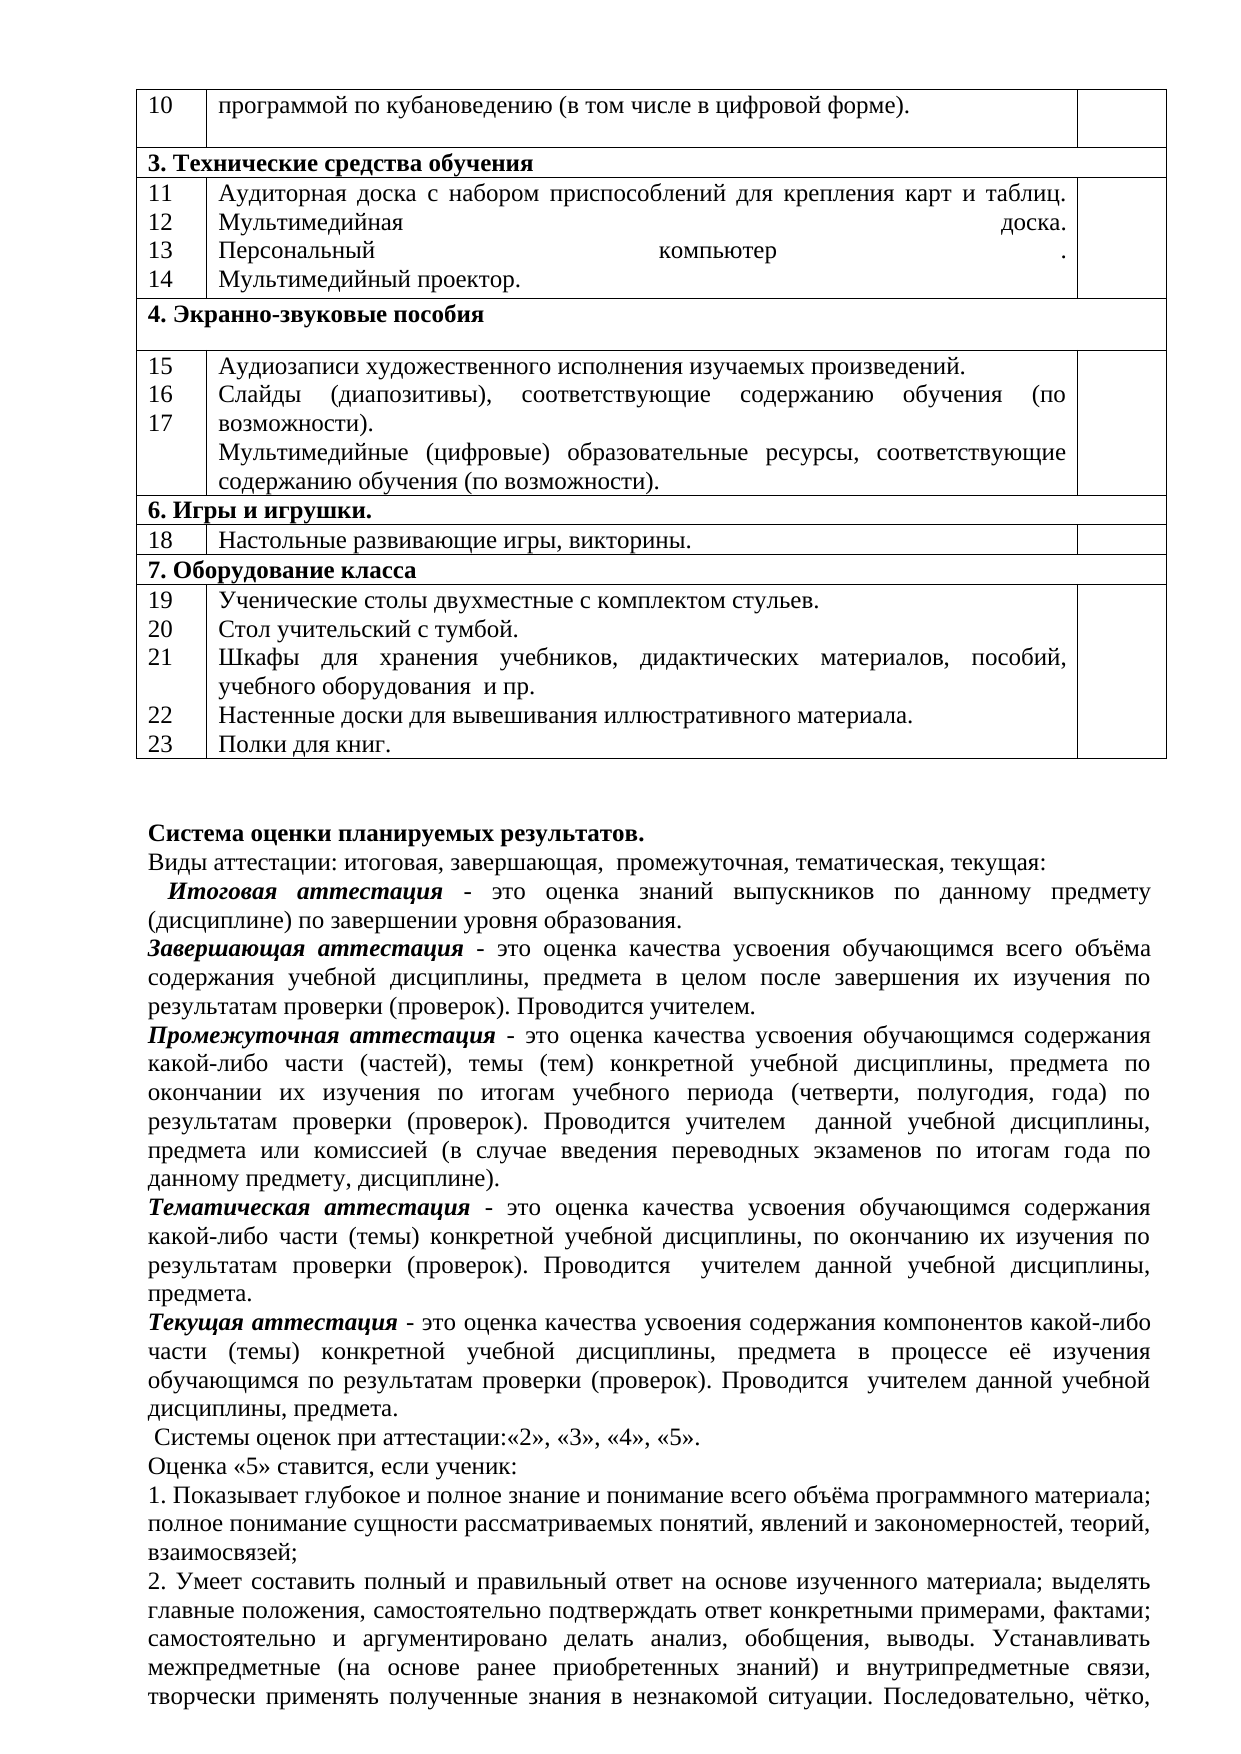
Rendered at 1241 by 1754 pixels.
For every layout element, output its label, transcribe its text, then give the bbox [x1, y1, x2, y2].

table_cell 11 12 13 14 [137, 178, 206, 298]
text Тематическая аттестация - это оценка качества усвоения обучающимся содержания какой-либо части (темы) конкретной учебной дисциплины, по окончанию их изучения по результатам проверки (проверок). Проводится учителем данной учебной дисциплины, предмета. [148, 1192, 1152, 1307]
table_cell [1078, 585, 1166, 757]
text Завершающая аттестация - это оценка качества усвоения обучающимся всего объёма содержания учебной дисциплины, предмета в целом после завершения их изучения по результатам проверки (проверок). Проводится учителем. [148, 933, 1152, 1020]
table_cell [1078, 90, 1166, 147]
table_cell [1078, 525, 1166, 554]
text Виды аттестации: итоговая, завершающая, промежуточная, тематическая, текущая: [148, 847, 1152, 876]
table_cell [1078, 351, 1166, 494]
text Оценка «5» ставится, если ученик: [148, 1451, 1152, 1480]
table_cell Ученические столы двухместные с комплектом стульев. Стол учительский с тумбой. Шкафы для хранения учебников, дидактических материалов, пособий, учебного оборудования и пр. Настенные доски для вывешивания иллюстративного материала. Полки для книг. [207, 585, 1077, 757]
table_cell 4. Экранно-звуковые пособия [137, 299, 1166, 350]
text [148, 1566, 1152, 1710]
text Системы оценок при аттестации:«2», «3», «4», «5». [148, 1422, 1152, 1451]
table_cell 15 16 17 [137, 351, 206, 494]
table_cell Настольные развивающие игры, викторины. [207, 525, 1077, 554]
table_cell 18 [137, 525, 206, 554]
table_cell 19 20 21 22 23 [137, 585, 206, 757]
table_cell 7. Оборудование класса [137, 555, 1166, 584]
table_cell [207, 90, 1077, 147]
table_cell 6. Игры и игрушки. [137, 496, 1166, 524]
table_cell Аудиторная доска с набором приспособлений для крепления карт и таблиц. Мультимедийная доска. Персональный компьютер . Мультимедийный проектор. [207, 178, 1077, 298]
text Промежуточная аттестация - это оценка качества усвоения обучающимся содержания какой-либо части (частей), темы (тем) конкретной учебной дисциплины, предмета по окончании их изучения по итогам учебного периода (четверти, полугодия, года) по результатам проверки (проверок). Проводится учителем данной учебной дисциплины, предмета или комиссией (в случае введения переводных экзаменов по итогам года по данному предмету, дисциплине). [148, 1020, 1152, 1192]
table_cell [1078, 178, 1166, 298]
text Итоговая аттестация - это оценка знаний выпускников по данному предмету (дисциплине) по завершении уровня образования. [148, 876, 1152, 933]
table_cell 3. Технические средства обучения [137, 148, 1166, 177]
table_cell 9 10 [137, 90, 206, 147]
text Система оценки планируемых результатов. [148, 818, 1152, 847]
text 1. Показывает глубокое и полное знание и понимание всего объёма программного материала; полное понимание сущности рассматриваемых понятий, явлений и закономерностей, теорий, взаимосвязей; [148, 1480, 1152, 1566]
table_cell Аудиозаписи художественного исполнения изучаемых произведений. Слайды (диапозитивы), соответствующие содержанию обучения (по возможности). Мультимедийные (цифровые) образовательные ресурсы, соответствующие содержaнию обучения (по возможности). [207, 351, 1077, 494]
text Текущая аттестация - это оценка качества усвоения содержания компонентов какой-либо части (темы) конкретной учебной дисциплины, предмета в процессе её изучения обучающимся по результатам проверки (проверок). Проводится учителем данной учебной дисциплины, предмета. [148, 1307, 1152, 1422]
